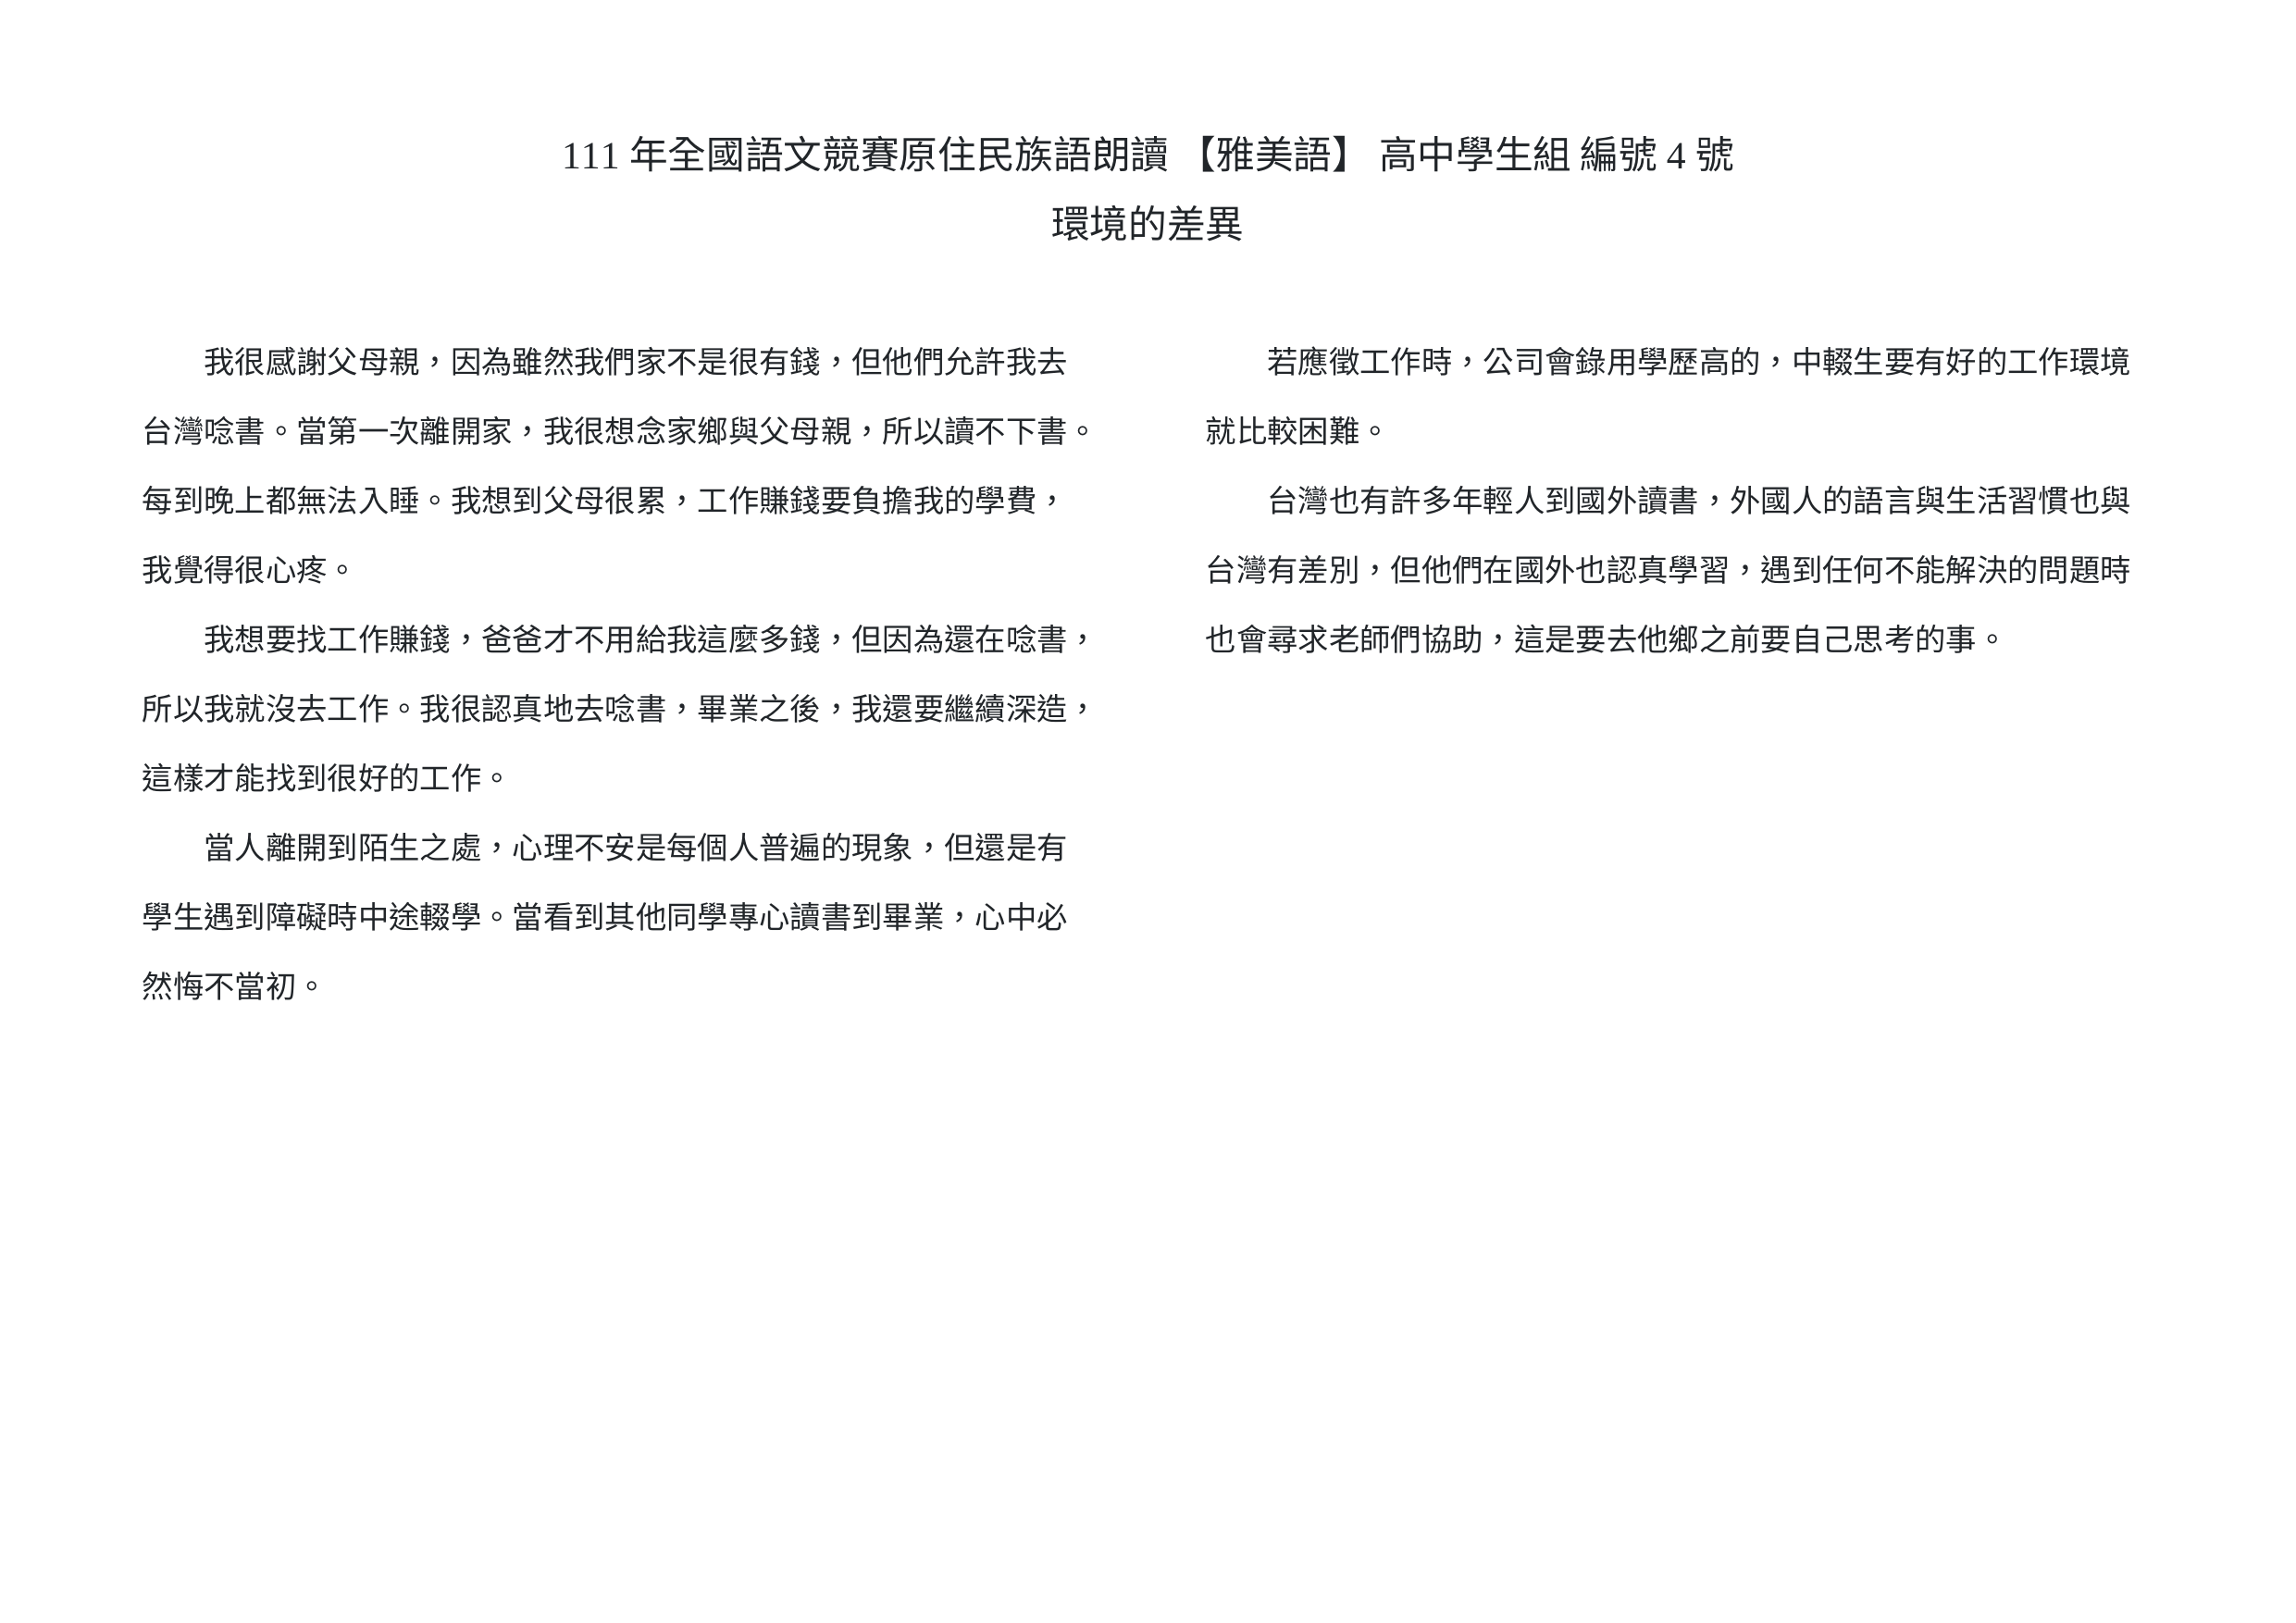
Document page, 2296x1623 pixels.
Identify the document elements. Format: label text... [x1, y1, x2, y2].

text 環境的差異 [142, 187, 2153, 256]
text 111 年全國語文競賽原住民族語朗讀 【雅美語】 高中學生組 編號 4 號 [142, 118, 2153, 187]
text 當人離開到陌生之處，心理不安是每個人普遍的現象，但還是有學生遇到障礙時中途輟學。當看到其他同學專心讀書到畢業，心中必然悔不當初。 [142, 812, 1090, 1020]
text 台灣也有許多年輕人到國外讀書，外國人的語言與生活習慣也與台灣有差別，但他們在國外也認真學習，遇到任何不能解決的問題時也會尋求老師們協助，這是要去他鄉之前要自己思考的事。 [1206, 465, 2153, 673]
text 我想要找工作賺錢，爸爸才不用給我這麼多錢，但因為還在唸書，所以我就沒去工作。我很認真地去唸書，畢業之後，我還要繼續深造，這樣才能找到很好的工作。 [142, 603, 1090, 812]
text 若應徵工作時，公司會錄用學歷高的，中輟生要有好的工作環境就比較困難。 [1206, 326, 2153, 465]
text 我很感謝父母親，因為雖然我們家不是很有錢，但他們允許我去台灣唸書。當第一次離開家，我很想念家鄉與父母親，所以讀不下書。每到晚上都無法入睡。我想到父母很累，工作賺錢要負擔我的學費，我覺得很心疼。 [142, 326, 1090, 603]
